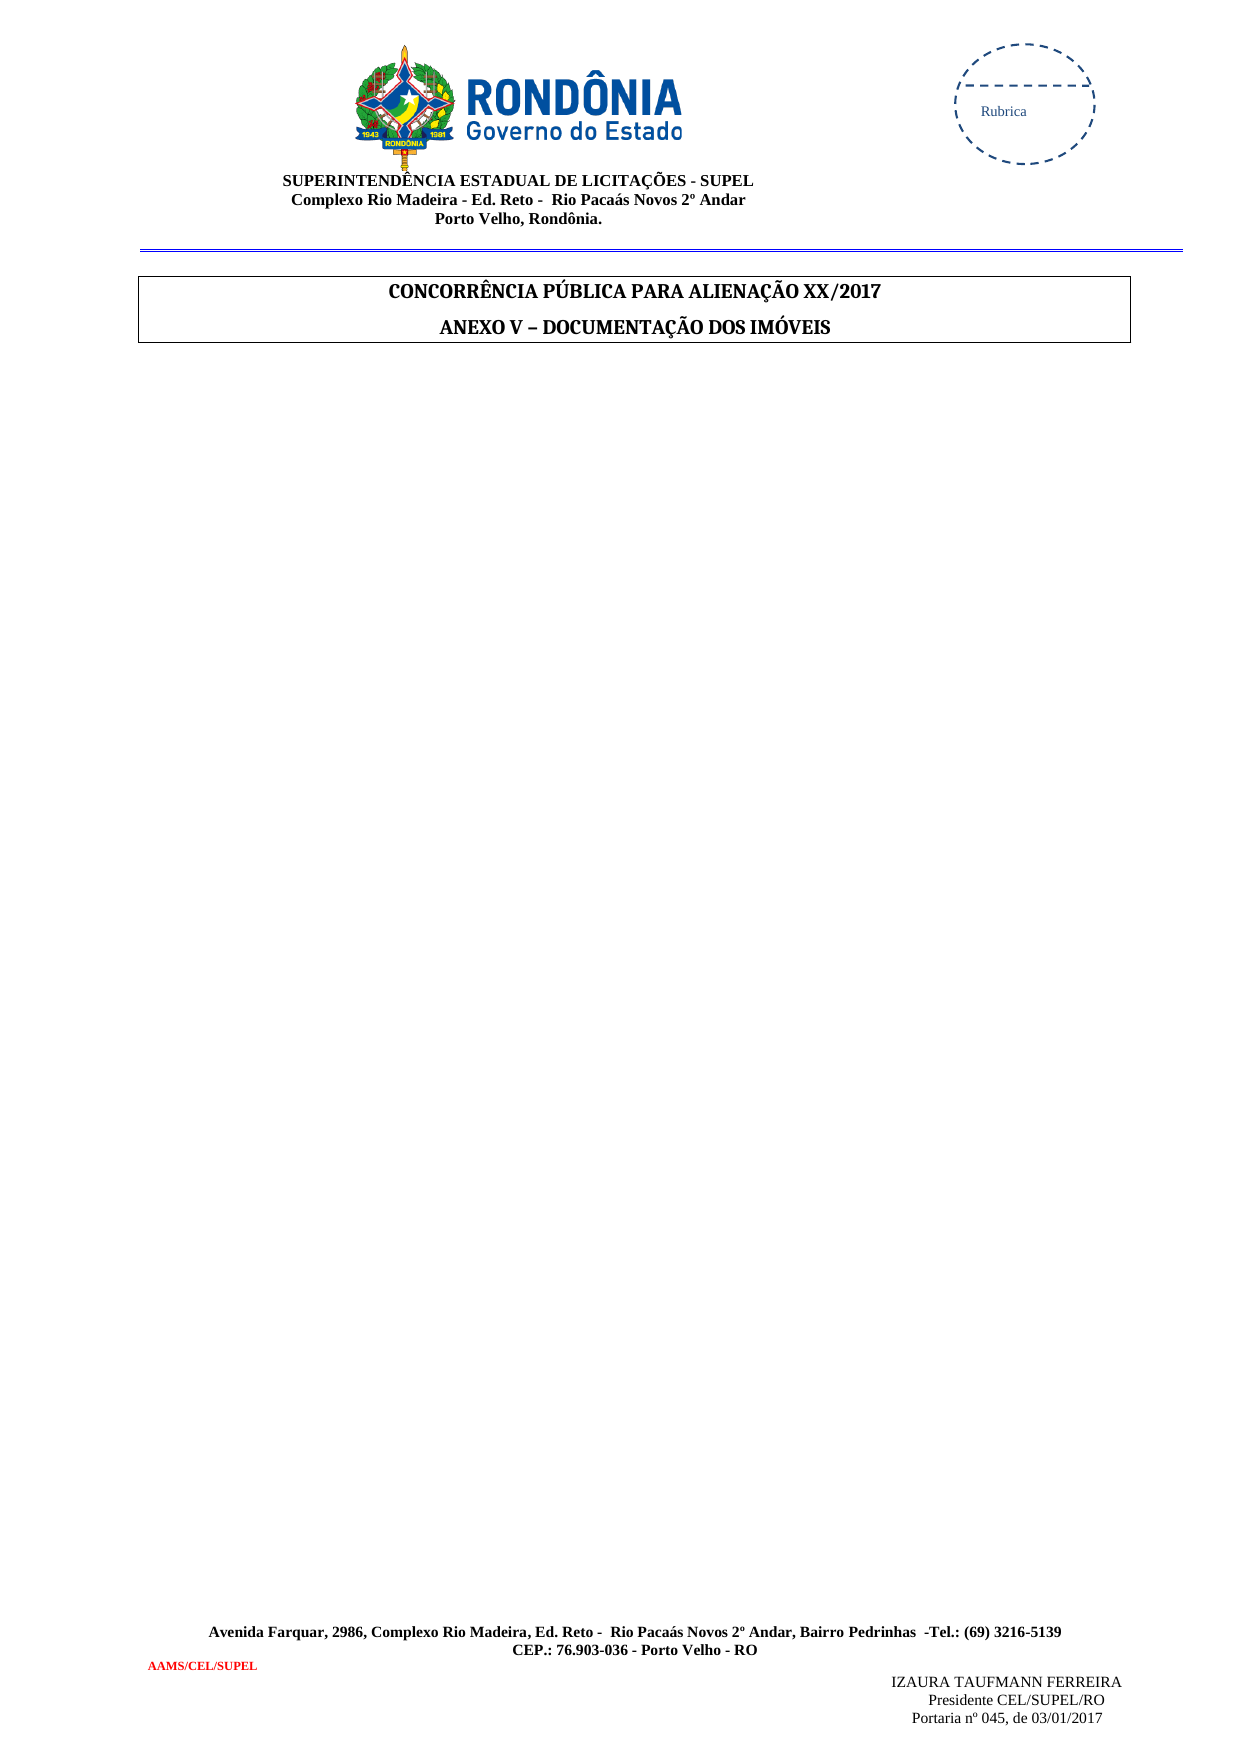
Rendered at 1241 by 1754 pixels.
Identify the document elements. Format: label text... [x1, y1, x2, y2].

picture [354, 44, 682, 171]
text ANEXO V – DOCUMENTAÇÃO DOS IMÓVEIS [139, 313, 1130, 342]
text CONCORRÊNCIA PÚBLICA PARA ALIENAÇÃO XX/2017 [139, 277, 1130, 303]
